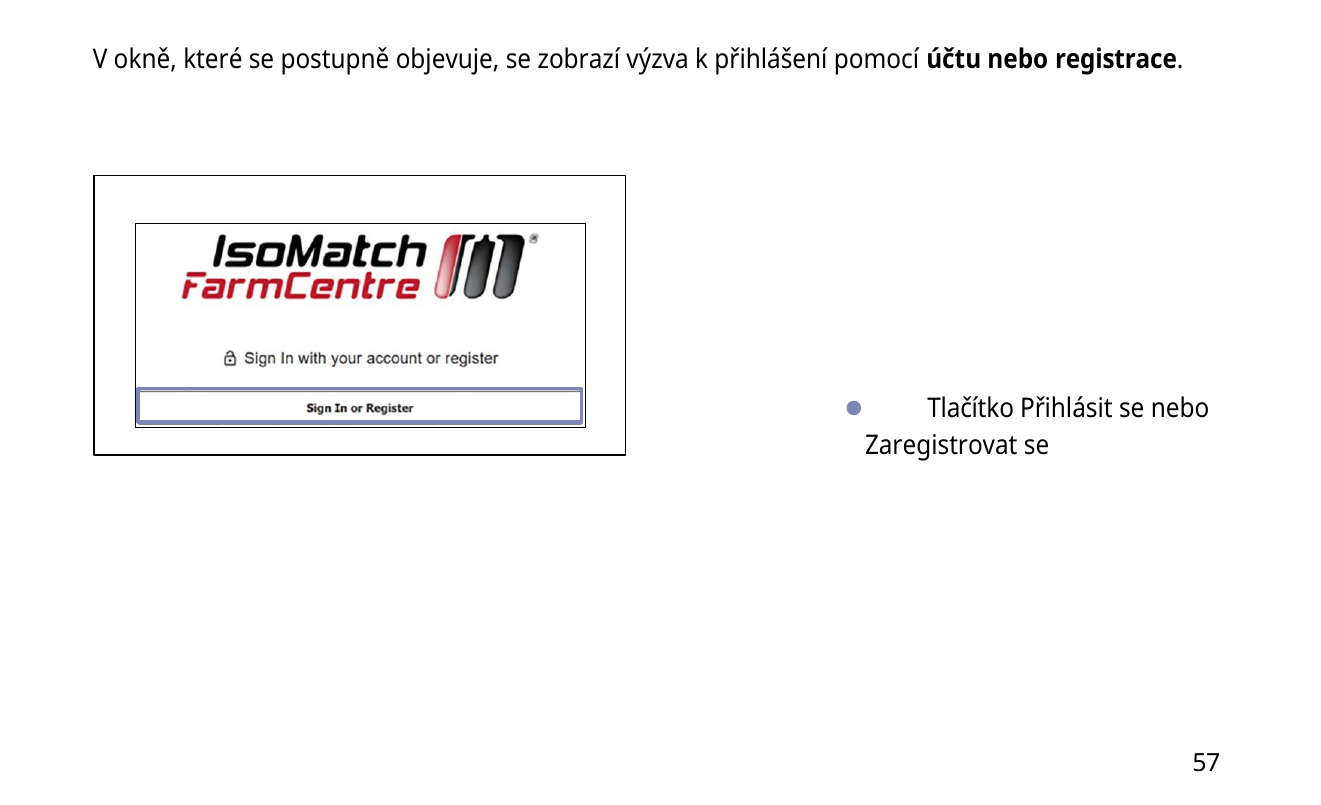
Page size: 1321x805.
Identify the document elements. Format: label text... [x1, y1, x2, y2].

picture [140, 390, 580, 420]
text V okně, které se postupně objevuje, se zobrazí výzva k přihlášení pomocí účtu nebo registrace. [93, 39, 1258, 76]
list Tlačítko Přihlásit se nebo Zaregistrovat se [844, 388, 1258, 462]
picture [136, 224, 585, 427]
